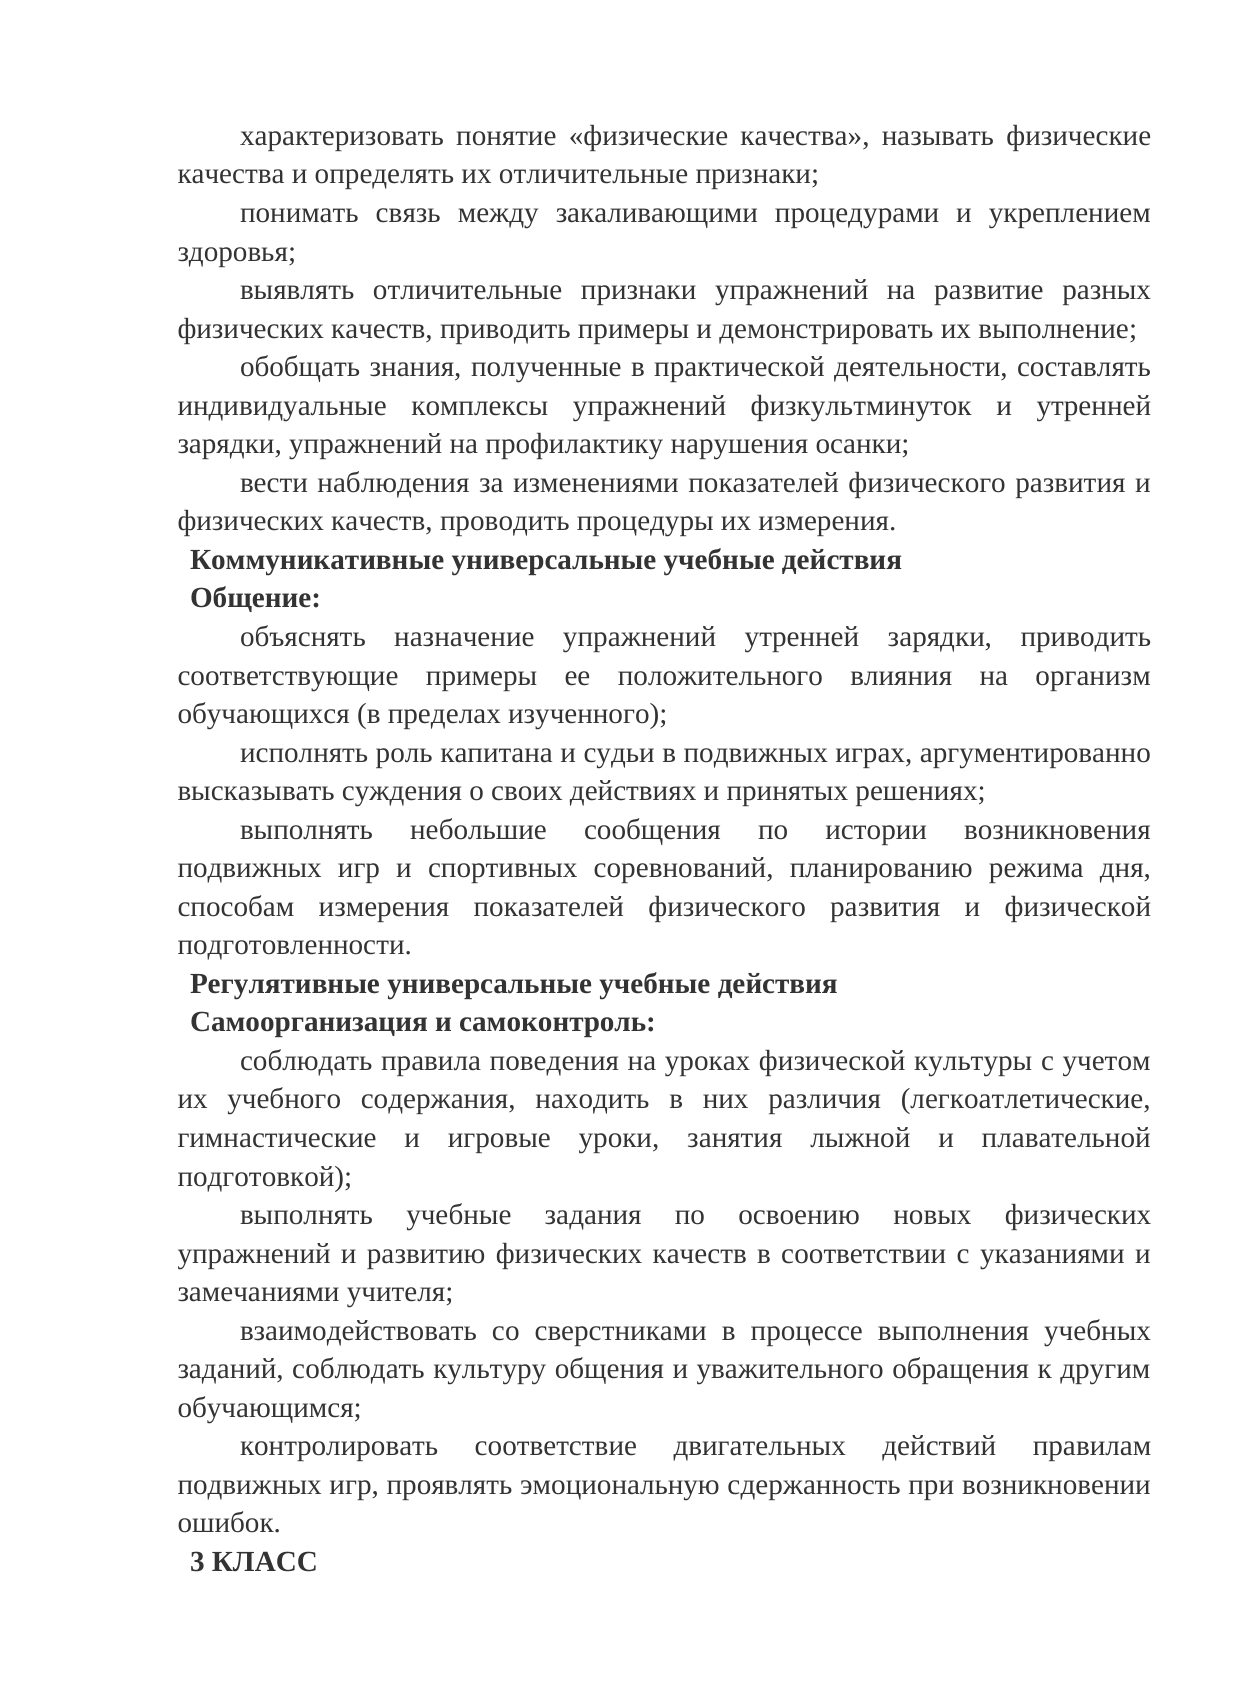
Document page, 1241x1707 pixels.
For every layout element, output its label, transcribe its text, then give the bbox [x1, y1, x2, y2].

text обобщать знания, полученные в практической деятельности, составлять индивидуальные комплексы упражнений физкультминуток и утренней зарядки, упражнений на профилактику нарушения осанки; [177, 349, 1152, 460]
text характеризовать понятие «физические качества», называть физические качества и определять их отличительные признаки; [177, 118, 1152, 190]
text Коммуникативные универсальные учебные действия [190, 542, 1152, 576]
text 3 КЛАСС [190, 1544, 1152, 1578]
text исполнять роль капитана и судьи в подвижных играх, аргументированно высказывать суждения о своих действиях и принятых решениях; [177, 735, 1152, 807]
text взаимодействовать со сверстниками в процессе выполнения учебных заданий, соблюдать культуру общения и уважительного обращения к другим обучающимся; [177, 1313, 1152, 1423]
text контролировать соответствие двигательных действий правилам подвижных игр, проявлять эмоциональную сдержанность при возникновении ошибок. [177, 1428, 1152, 1539]
text выполнять учебные задания по освоению новых физических упражнений и развитию физических качеств в соответствии с указаниями и замечаниями учителя; [177, 1197, 1152, 1308]
text Общение: [190, 581, 1152, 614]
text вести наблюдения за изменениями показателей физического развития и физических качеств, проводить процедуры их измерения. [177, 465, 1152, 537]
text Самоорганизация и самоконтроль: [190, 1004, 1152, 1038]
text выявлять отличительные признаки упражнений на развитие разных физических качеств, приводить примеры и демонстрировать их выполнение; [177, 272, 1152, 344]
text выполнять небольшие сообщения по истории возникновения подвижных игр и спортивных соревнований, планированию режима дня, способам измерения показателей физического развития и физической подготовленности. [177, 812, 1152, 961]
text понимать связь между закаливающими процедурами и укреплением здоровья; [177, 195, 1152, 267]
text соблюдать правила поведения на уроках физической культуры с учетом их учебного содержания, находить в них различия (легкоатлетические, гимнастические и игровые уроки, занятия лыжной и плавательной подготовкой); [177, 1043, 1152, 1192]
text объяснять назначение упражнений утренней зарядки, приводить соответствующие примеры ее положительного влияния на организм обучающихся (в пределах изученного); [177, 619, 1152, 730]
text Регулятивные универсальные учебные действия [190, 966, 1152, 999]
